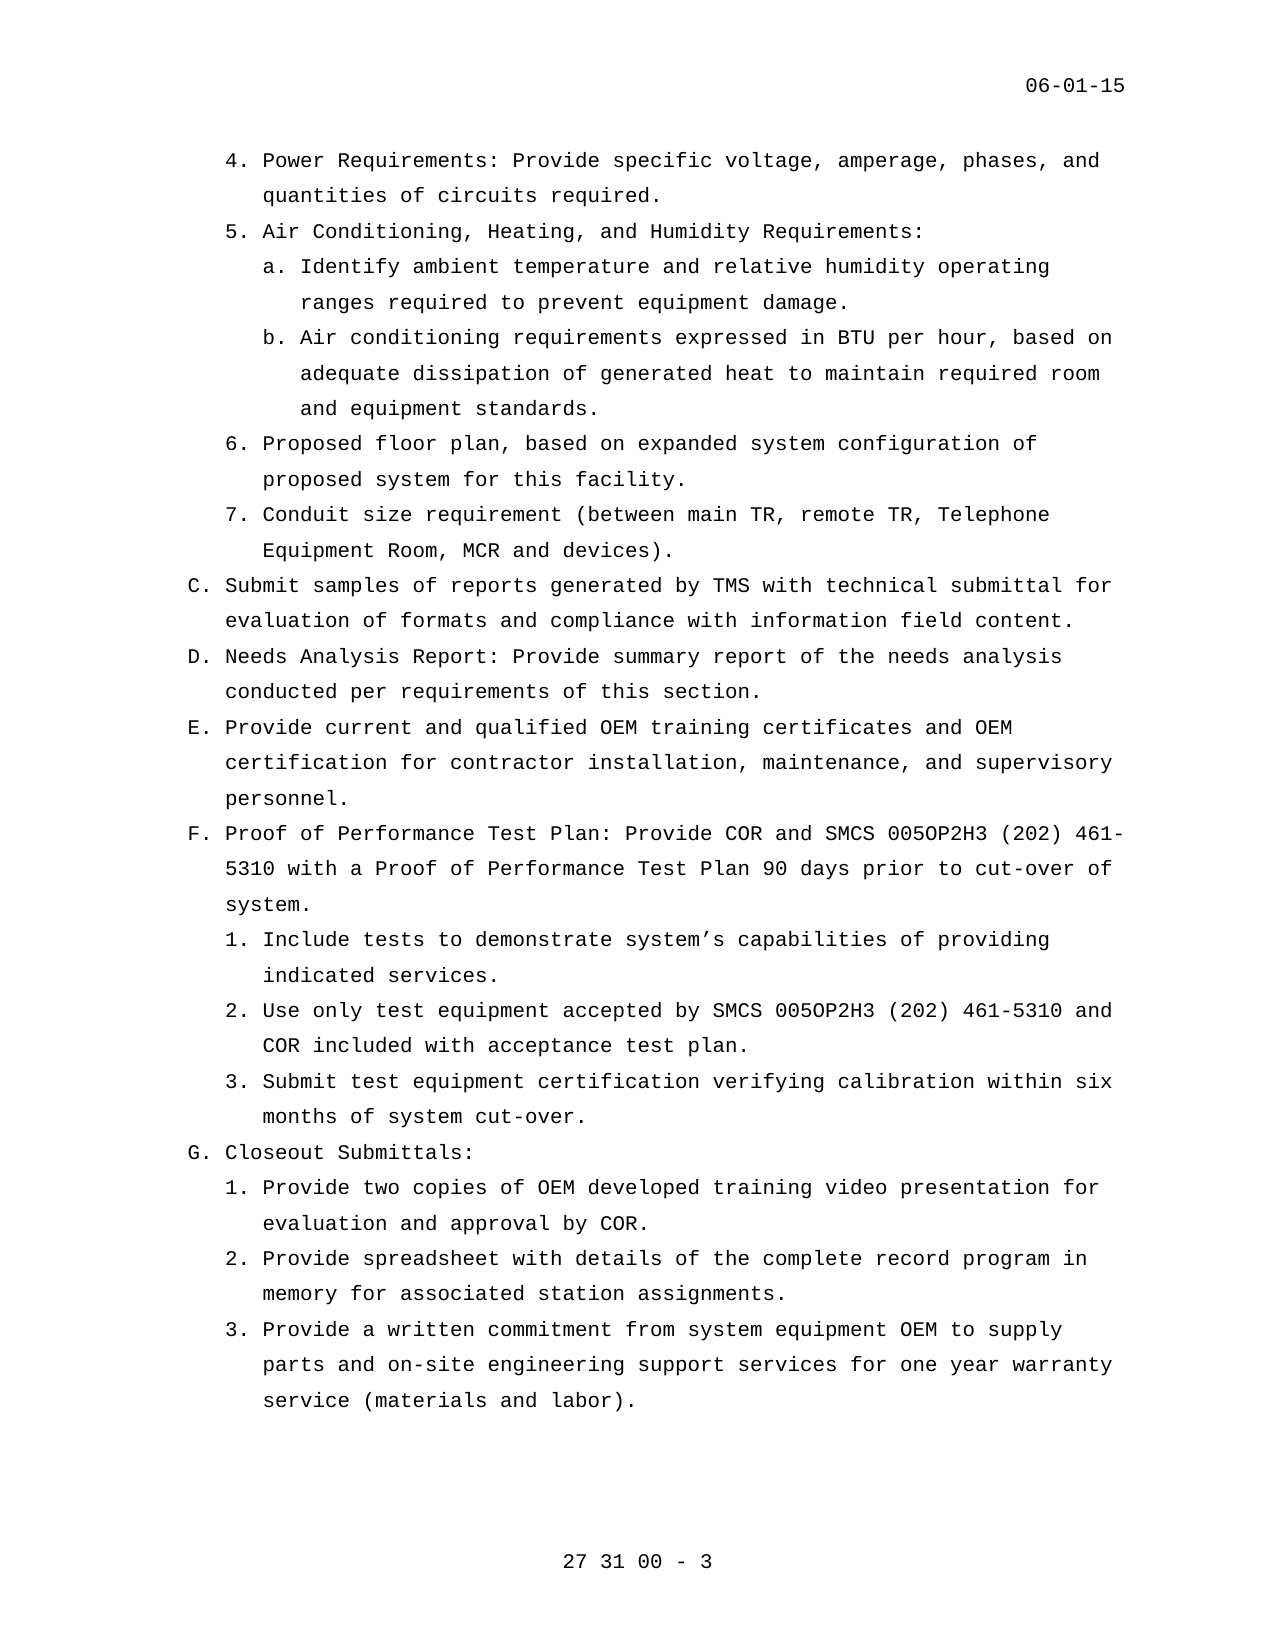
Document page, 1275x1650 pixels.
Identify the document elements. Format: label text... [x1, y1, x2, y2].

text Proposed floor plan, based on expanded system configuration of proposed system for this facility. [225, 433, 1125, 492]
text Needs Analysis Report: Provide summary report of the needs analysis conducted per requirements of this section. [187, 646, 1125, 705]
text Submit test equipment certification verifying calibration within six months of system cut-over. [225, 1071, 1125, 1130]
text Air Conditioning, Heating, and Humidity Requirements: [225, 221, 1125, 244]
text Include tests to demonstrate system’s capabilities of providing indicated services. [225, 929, 1125, 988]
text Closeout Submittals: [187, 1142, 1125, 1165]
text Identify ambient temperature and relative humidity operating ranges required to prevent equipment damage. [262, 256, 1125, 315]
text Provide spreadsheet with details of the complete record program in memory for associated station assignments. [225, 1248, 1125, 1307]
text Use only test equipment accepted by SMCS 005OP2H3 (202) 461-5310 and COR included with acceptance test plan. [225, 1000, 1125, 1059]
text Provide a written commitment from system equipment OEM to supply parts and on-site engineering support services for one year warranty service (materials and labor). [225, 1319, 1125, 1413]
text Power Requirements: Provide specific voltage, amperage, phases, and quantities of circuits required. [225, 150, 1125, 209]
text Conduit size requirement (between main TR, remote TR, Telephone Equipment Room, MCR and devices). [225, 504, 1125, 563]
text Submit samples of reports generated by TMS with technical submittal for evaluation of formats and compliance with information field content. [187, 575, 1125, 634]
text Provide two copies of OEM developed training video presentation for evaluation and approval by COR. [225, 1177, 1125, 1236]
text Proof of Performance Test Plan: Provide COR and SMCS 005OP2H3 (202) 461-5310 with a Proof of Performance Test Plan 90 days prior to cut-over of system. [187, 823, 1125, 917]
text Provide current and qualified OEM training certificates and OEM certification for contractor installation, maintenance, and supervisory personnel. [187, 717, 1125, 811]
text Air conditioning requirements expressed in BTU per hour, based on adequate dissipation of generated heat to maintain required room and equipment standards. [262, 327, 1125, 422]
